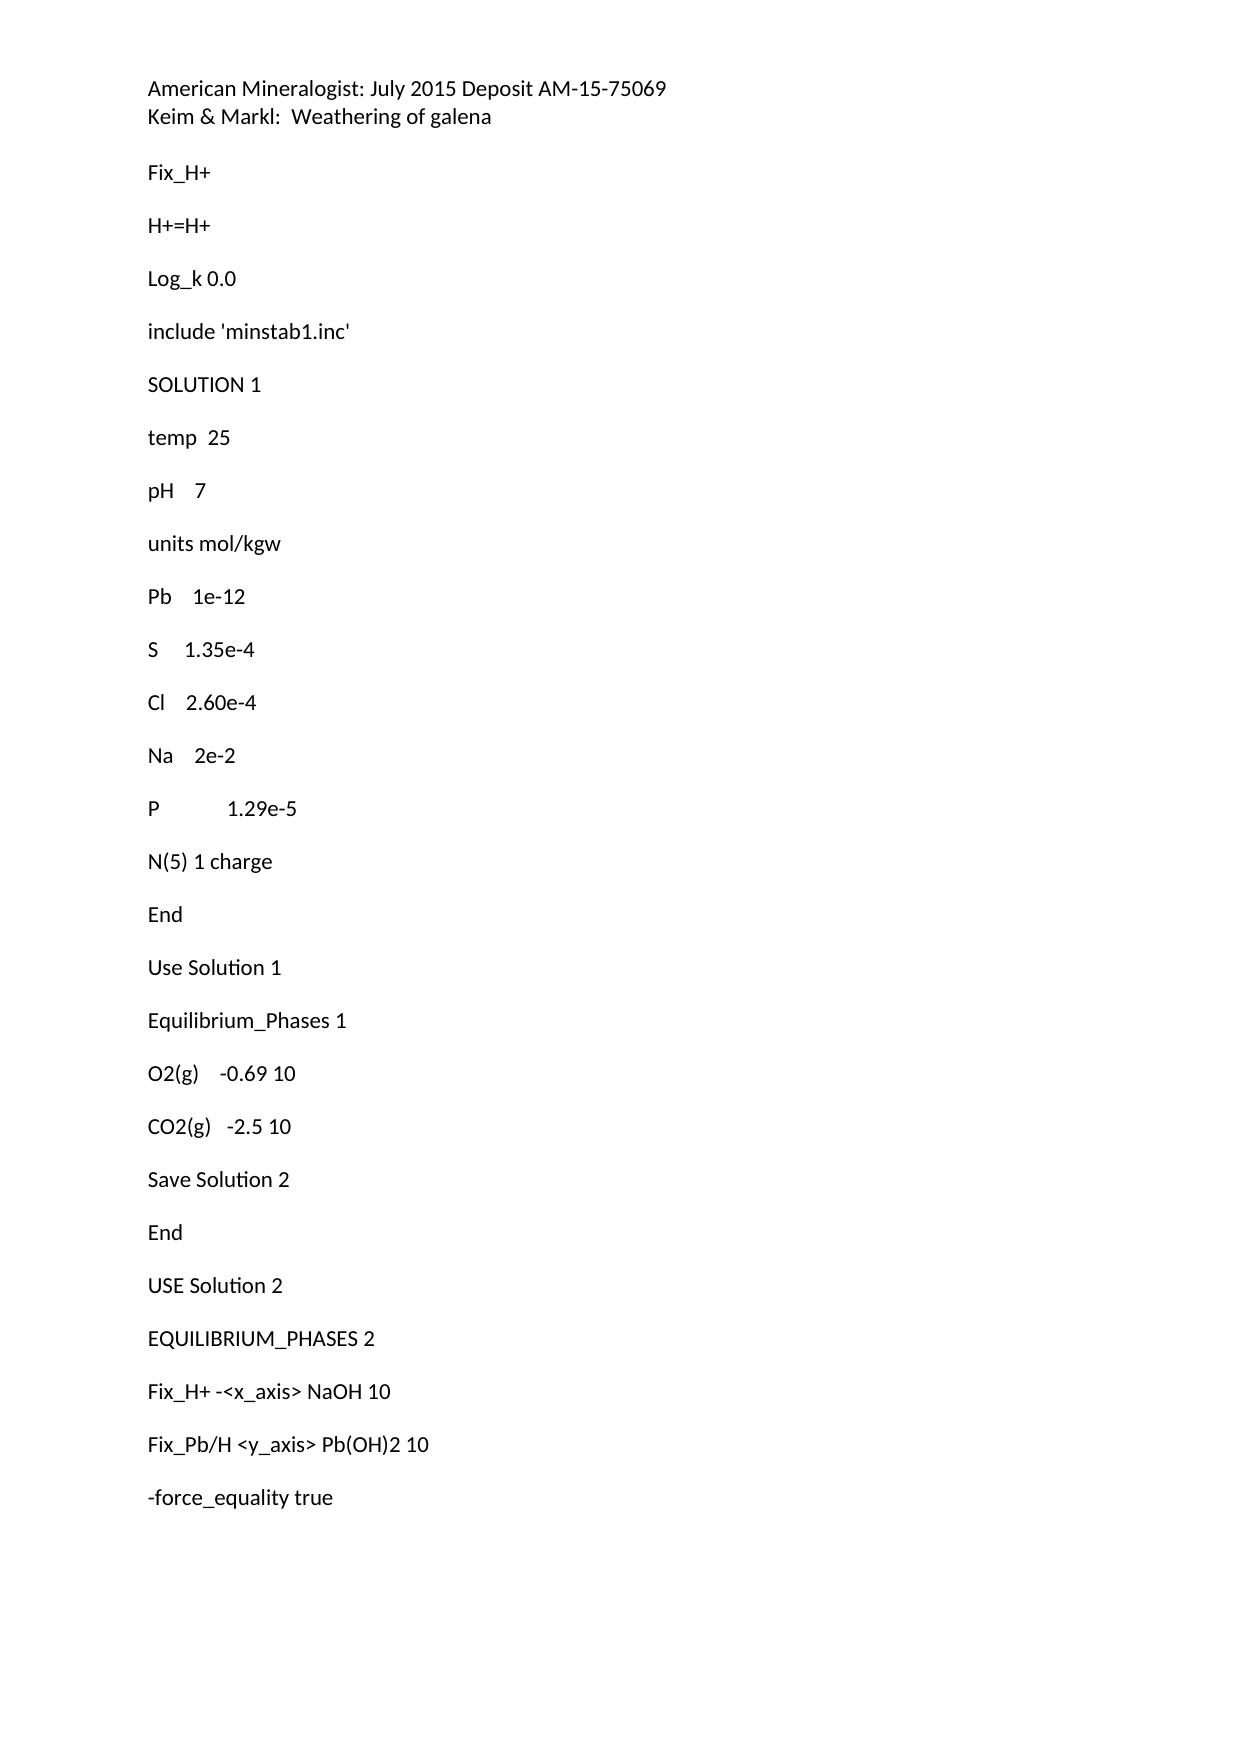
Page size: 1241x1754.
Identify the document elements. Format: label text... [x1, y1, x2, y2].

text Cl 2.60e-4 [148, 688, 1093, 716]
text -force_equality true [148, 1483, 1093, 1511]
text P 1.29e-5 [148, 794, 1093, 822]
text SOLUTION 1 [148, 370, 1093, 398]
text USE Solution 2 [148, 1271, 1093, 1299]
text EQUILIBRIUM_PHASES 2 [148, 1324, 1093, 1352]
text O2(g) -0.69 10 [148, 1059, 1093, 1087]
text Pb 1e-12 [148, 582, 1093, 610]
text Use Solution 1 [148, 953, 1093, 981]
text End [148, 1218, 1093, 1246]
text N(5) 1 charge [148, 847, 1093, 875]
text Fix_H+ [148, 158, 1093, 186]
text units mol/kgw [148, 529, 1093, 557]
text End [148, 900, 1093, 928]
text S 1.35e-4 [148, 635, 1093, 663]
text pH 7 [148, 476, 1093, 504]
text H+=H+ [148, 211, 1093, 239]
text include 'minstab1.inc' [148, 317, 1093, 345]
text Fix_H+ -<x_axis> NaOH 10 [148, 1377, 1093, 1405]
text Equilibrium_Phases 1 [148, 1006, 1093, 1034]
text Na 2e-2 [148, 741, 1093, 769]
text Fix_Pb/H <y_axis> Pb(OH)2 10 [148, 1430, 1093, 1458]
text temp 25 [148, 423, 1093, 451]
text Log_k 0.0 [148, 264, 1093, 292]
text Save Solution 2 [148, 1165, 1093, 1193]
text CO2(g) -2.5 10 [148, 1112, 1093, 1140]
